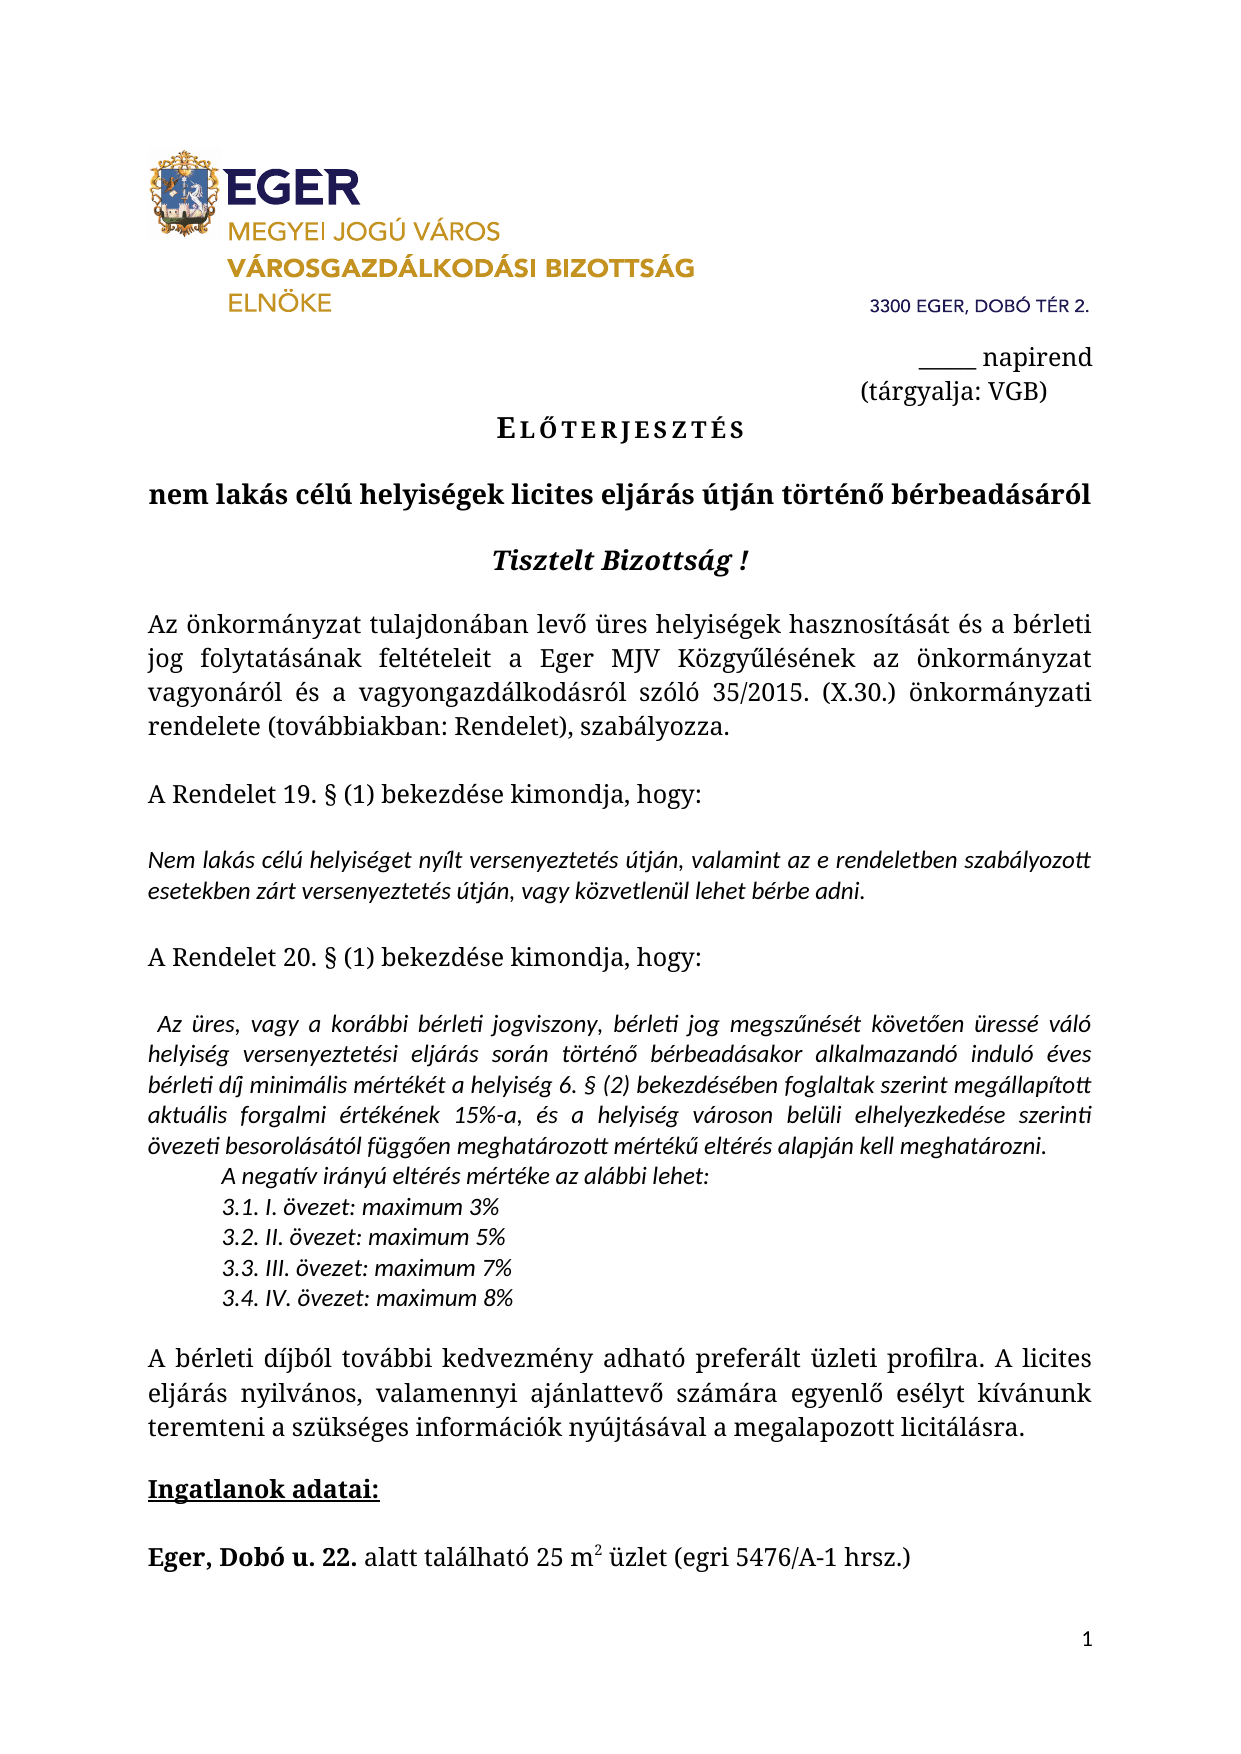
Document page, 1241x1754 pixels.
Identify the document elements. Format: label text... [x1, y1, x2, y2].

text 3.1. I. övezet: maximum 3% [148, 1191, 1093, 1222]
text Eger, Dobó u. 22. alatt található 25 m2 üzlet (egri 5476/A-1 hrsz.) [148, 1539, 1093, 1573]
text A Rendelet 19. § (1) bekezdése kimondja, hogy: [148, 777, 1152, 811]
text 3.2. II. övezet: maximum 5% [148, 1222, 1093, 1252]
text 3.3. III. övezet: maximum 7% [148, 1252, 1093, 1283]
text (tárgyalja: VGB) [148, 373, 1093, 407]
text Ingatlanok adatai: [148, 1471, 1093, 1505]
text Előterjesztés [148, 407, 1093, 447]
text Nem lakás célú helyiséget nyílt versenyeztetés útján, valamint az e rendeletben szabályozott esetekben zárt versenyeztetés útján, vagy közvetlenül lehet bérbe adni. [148, 845, 1093, 906]
text A negatív irányú eltérés mértéke az alábbi lehet: [148, 1161, 1093, 1191]
text Az üres, vagy a korábbi bérleti jogviszony, bérleti jog megszűnését követően üressé váló helyiség versenyeztetési eljárás során történő bérbeadásakor alkalmazandó induló éves bérleti díj minimális mértékét a helyiség 6. § (2) bekezdésében foglaltak szerint megállapított aktuális forgalmi értékének 15%-a, és a helyiség városon belüli elhelyezkedése szerinti övezeti besorolásától függően meghatározott mértékű eltérés alapján kell meghatározni. [148, 1008, 1093, 1161]
text A Rendelet 20. § (1) bekezdése kimondja, hogy: [148, 940, 1152, 974]
text Tisztelt Bizottság ! [148, 541, 1093, 578]
text 3.4. IV. övezet: maximum 8% [148, 1283, 1093, 1313]
text Az önkormányzat tulajdonában levő üres helyiségek hasznosítását és a bérleti jog folytatásának feltételeit a Eger MJV Közgyűlésének az önkormányzat vagyonáról és a vagyongazdálkodásról szóló 35/2015. (X.30.) önkormányzati rendelete (továbbiakban: Rendelet), szabályozza. [148, 606, 1093, 742]
text _____ napirend [148, 339, 1093, 373]
text nem lakás célú helyiségek licites eljárás útján történő bérbeadásáról [148, 476, 1093, 512]
text A bérleti díjból további kedvezmény adható preferált üzleti profilra. A licites eljárás nyilvános, valamennyi ajánlattevő számára egyenlő esélyt kívánunk teremteni a szükséges információk nyújtásával a megalapozott licitálásra. [148, 1341, 1093, 1443]
